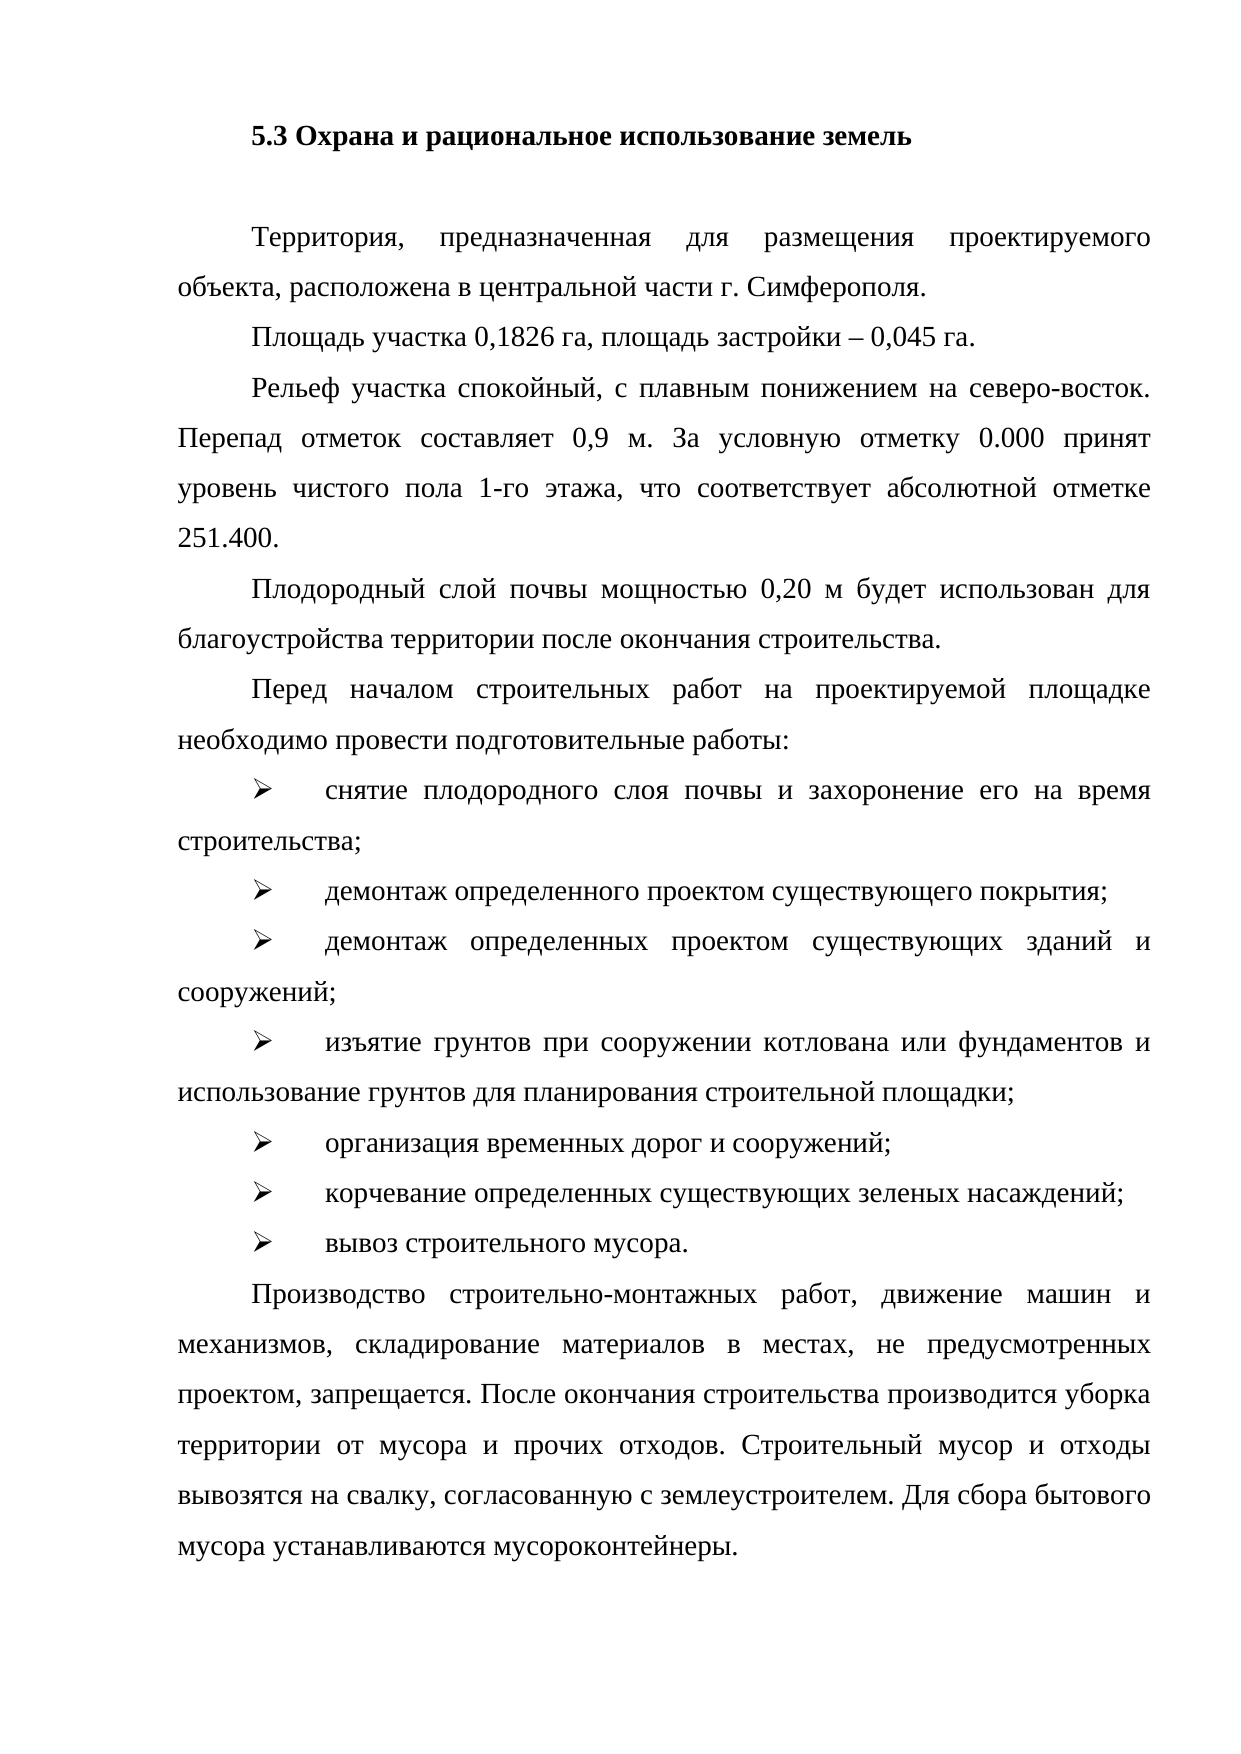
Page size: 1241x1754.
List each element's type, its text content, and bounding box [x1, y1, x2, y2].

list демонтаж определенных проектом существующих зданий и сооружений; [177, 923, 1152, 1007]
list организация временных дорог и сооружений; [177, 1125, 1152, 1158]
text Производство строительно-монтажных работ, движение машин и механизмов, складирование материалов в местах, не предусмотренных проектом, запрещается. После окончания строительства производится уборка территории от мусора и прочих отходов. Строительный мусор и отходы вывозятся на свалку, согласованную с землеустроителем. Для сбора бытового мусора устанавливаются мусороконтейнеры. [177, 1276, 1152, 1561]
text 5.3 Охрана и рациональное использование земель [177, 118, 1152, 152]
text Площадь участка 0,1826 га, площадь застройки – 0,045 га. [177, 319, 1152, 353]
text Плодородный слой почвы мощностью 0,20 м будет использован для благоустройства территории после окончания строительства. [177, 571, 1152, 655]
text Перед началом строительных работ на проектируемой площадке необходимо провести подготовительные работы: [177, 672, 1152, 755]
list вывоз строительного мусора. [177, 1226, 1152, 1259]
text Территория, предназначенная для размещения проектируемого объекта, расположена в центральной части г. Симферополя. [177, 219, 1152, 303]
list корчевание определенных существующих зеленых насаждений; [177, 1175, 1152, 1209]
text Рельеф участка спокойный, с плавным понижением на северо-восток. Перепад отметок составляет 0,9 м. За условную отметку 0.000 принят уровень чистого пола 1-го этажа, что соответствует абсолютной отметке 251.400. [177, 370, 1152, 554]
list снятие плодородного слоя почвы и захоронение его на время строительства; [177, 772, 1152, 856]
list изъятие грунтов при сооружении котлована или фундаментов и использование грунтов для планирования строительной площадки; [177, 1024, 1152, 1108]
list демонтаж определенного проектом существующего покрытия; [177, 873, 1152, 907]
